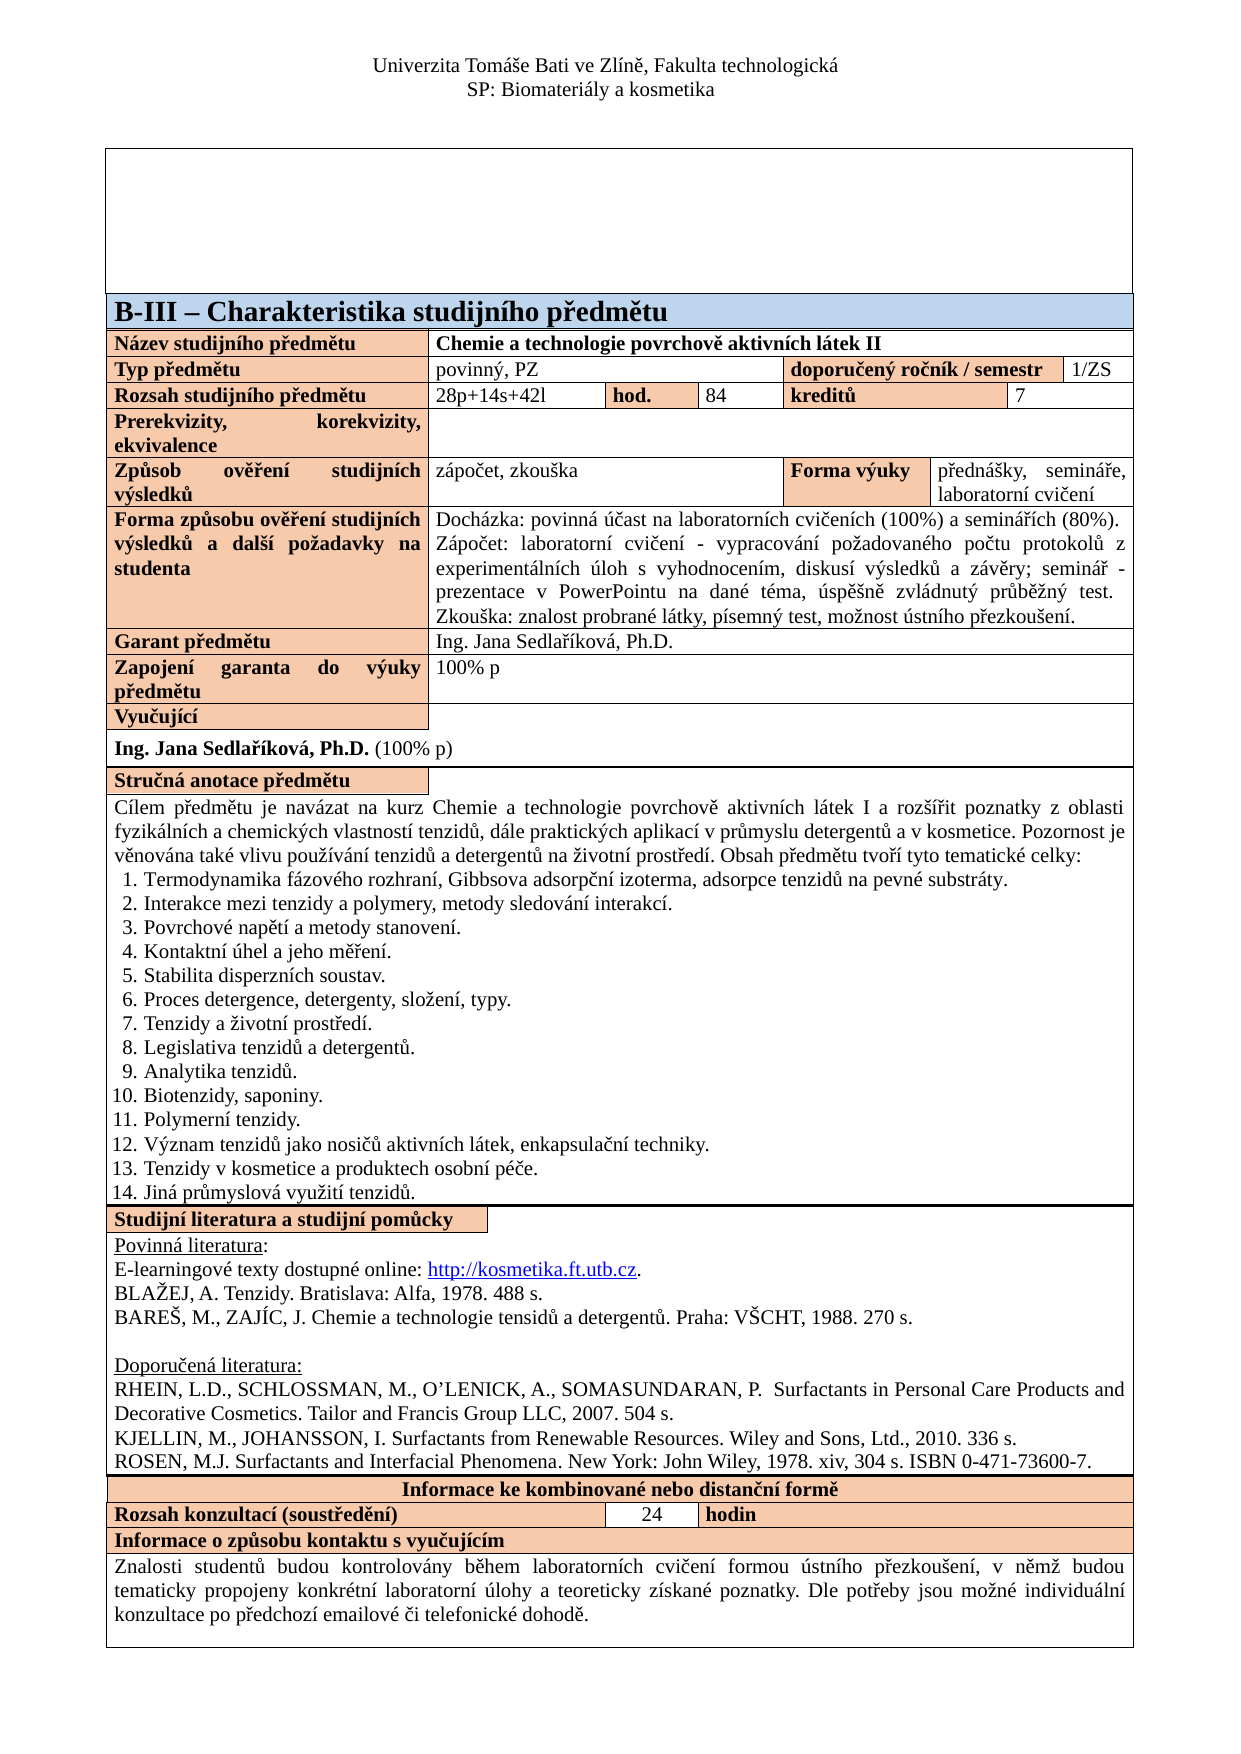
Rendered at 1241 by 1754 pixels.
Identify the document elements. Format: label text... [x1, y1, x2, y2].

table_cell 7 [1008, 383, 1133, 408]
table_cell zápočet, zkouška [429, 458, 783, 506]
table_cell Docházka: povinná účast na laboratorních cvičeních (100%) a seminářích (80%). Zápočet: laboratorní cvičení - vypracování požadovaného počtu protokolů z experimentálních úloh s vyhodnocením, diskusí výsledků a závěry; seminář - prezentace v PowerPointu na dané téma, úspěšně zvládnutý průběžný test. Zkouška: znalost probrané látky, písemný test, možnost ústního přezkoušení. [429, 507, 1133, 628]
table_cell Vyučující [107, 704, 428, 729]
table_cell [429, 409, 1133, 457]
table_cell hodin [699, 1503, 1133, 1527]
table_cell Studijní literatura a studijní pomůcky [107, 1207, 487, 1232]
table_cell 24 [606, 1503, 698, 1527]
table_cell kreditů [784, 383, 1007, 408]
table_cell povinný, PZ [429, 357, 783, 382]
table_cell Rozsah konzultací (soustředění) [107, 1503, 605, 1527]
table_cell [106, 149, 1132, 293]
table_cell 28p+14s+42l [429, 383, 605, 408]
table_cell Cílem předmětu je navázat na kurz Chemie a technologie povrchově aktivních látek I a rozšířit poznatky z oblasti fyzikálních a chemických vlastností tenzidů, dále praktických aplikací v průmyslu detergentů a v kosmetice. Pozornost je věnována také vlivu používání tenzidů a detergentů na životní prostředí. Obsah předmětu tvoří tyto tematické celky: Termodynamika fázového rozhraní, Gibbsova adsorpční izoterma, adsorpce tenzidů na pevné substráty. Interakce mezi tenzidy a polymery, metody sledování interakcí. Povrchové napětí a metody stanovení. Kontaktní úhel a jeho měření. Stabilita disperzních soustav. Proces detergence, detergenty, složení, typy. Tenzidy a životní prostředí. Legislativa tenzidů a detergentů. Analytika tenzidů. Biotenzidy, saponiny. Polymerní tenzidy. Význam tenzidů jako nosičů aktivních látek, enkapsulační techniky. Tenzidy v kosmetice a produktech osobní péče. Jiná průmyslová využití tenzidů. [107, 794, 1133, 1204]
table_cell 84 [699, 383, 783, 408]
table_cell Informace ke kombinované nebo distanční formě [108, 1477, 1133, 1502]
table_cell doporučený ročník / semestr [784, 357, 1063, 382]
table_cell hod. [606, 383, 698, 408]
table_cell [107, 1554, 1133, 1647]
table_cell Zapojení garanta do výuky předmětu [107, 655, 428, 703]
table_cell 100% p [429, 655, 1133, 703]
table_cell Forma výuky [784, 458, 930, 506]
table_cell Způsob ověření studijních výsledků [107, 458, 428, 506]
table_cell Ing. Jana Sedlaříková, Ph.D. (100% p) [107, 729, 1133, 766]
table_cell Ing. Jana Sedlaříková, Ph.D. [429, 629, 1133, 654]
table_cell Informace o způsobu kontaktu s vyučujícím [107, 1528, 1133, 1553]
table_cell Rozsah studijního předmětu [107, 383, 428, 408]
table_cell Prerekvizity, korekvizity, ekvivalence [107, 409, 428, 457]
table_cell přednášky, semináře, laboratorní cvičení [931, 458, 1133, 506]
table_cell Stručná anotace předmětu [107, 768, 428, 793]
table_cell B-III – Charakteristika studijního předmětu [107, 294, 1133, 328]
table_cell Typ předmětu [107, 357, 428, 382]
table_cell [429, 768, 1133, 793]
table_cell Povinná literatura: E-learningové texty dostupné online: http://kosmetika.ft.utb.cz. BLAŽEJ, A. Tenzidy. Bratislava: Alfa, 1978. 488 s. BAREŠ, M., ZAJÍC, J. Chemie a technologie tensidů a detergentů. Praha: VŠCHT, 1988. 270 s. Doporučená literatura: RHEIN, L.D., SCHLOSSMAN, M., O’LENICK, A., SOMASUNDARAN, P. Surfactants in Personal Care Products and Decorative Cosmetics. Tailor and Francis Group LLC, 2007. 504 s. KJELLIN, M., JOHANSSON, I. Surfactants from Renewable Resources. Wiley and Sons, Ltd., 2010. 336 s. ROSEN, M.J. Surfactants and Interfacial Phenomena. New York: John Wiley, 1978. xiv, 304 s. ISBN 0-471-73600-7. [107, 1232, 1133, 1473]
table_cell [429, 704, 1133, 729]
table_cell Garant předmětu [107, 629, 428, 654]
table_cell 1/ZS [1064, 357, 1133, 382]
table_cell Chemie a technologie povrchově aktivních látek II [429, 331, 1133, 356]
table_cell Název studijního předmětu [107, 331, 428, 356]
table_cell [488, 1207, 1133, 1232]
table_cell Forma způsobu ověření studijních výsledků a další požadavky na studenta [107, 507, 428, 628]
